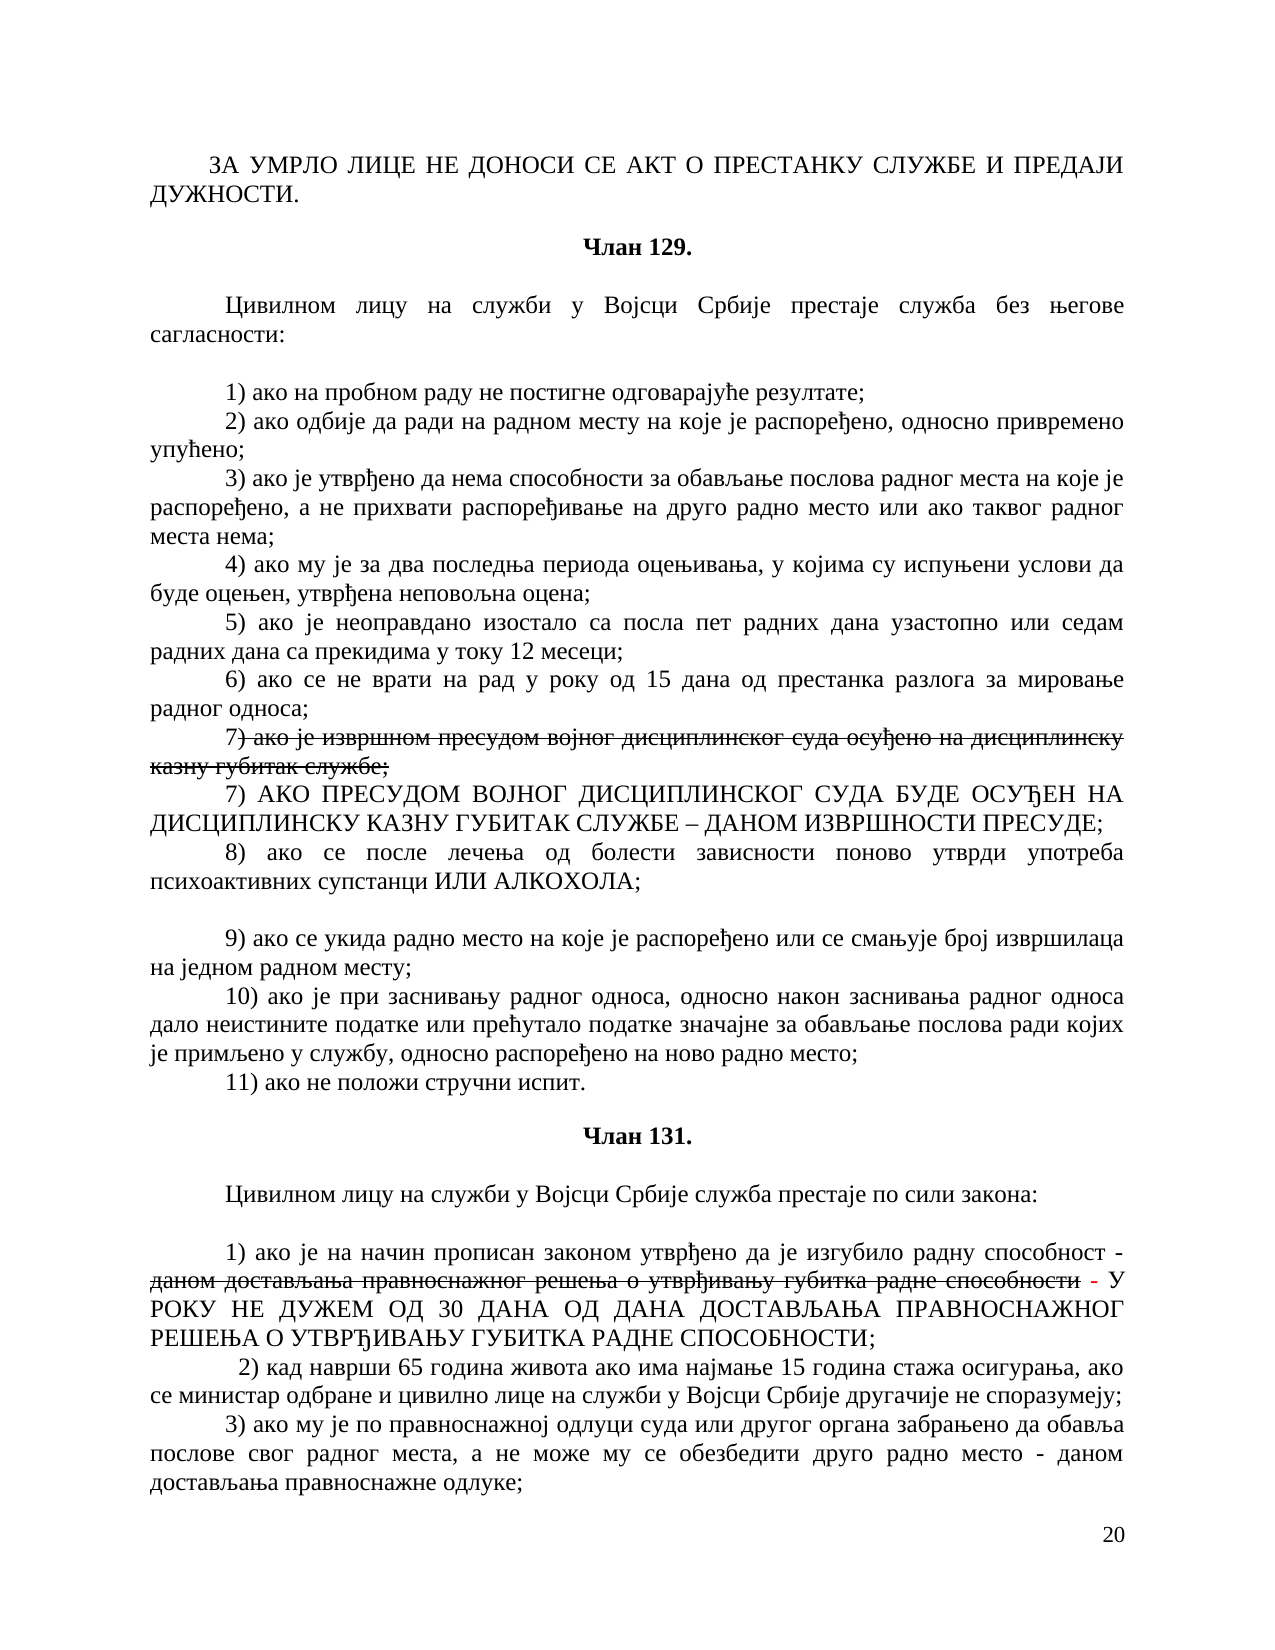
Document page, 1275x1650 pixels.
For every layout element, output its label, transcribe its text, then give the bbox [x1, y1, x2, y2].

text 7) ако је извршном пресудом војног дисциплинског суда осуђено на дисциплинску казну губитак службе; [150, 722, 1125, 779]
text Цивилном лицу на служби у Војсци Србије престаје служба без његове сагласности: [150, 290, 1125, 348]
text 7) АКО ПРЕСУДОМ ВОЈНОГ ДИСЦИПЛИНСКОГ СУДА БУДЕ ОСУЂЕН НА ДИСЦИПЛИНСКУ КАЗНУ ГУБИТАК СЛУЖБЕ – ДАНОМ ИЗВРШНОСТИ ПРЕСУДЕ; [150, 779, 1125, 837]
text 1) ако на пробном раду не постигне одговарајуће резултате; [150, 377, 1125, 406]
text Члан 129. [150, 232, 1125, 261]
text 1) ако је на начин прописан законом утврђено да је изгубило радну способност - даном достављања правноснажног решења о утврђивању губитка радне способности - У РОКУ НЕ ДУЖЕМ ОД 30 ДАНА ОД ДАНА ДОСТАВЉАЊА ПРАВНОСНАЖНОГ РЕШЕЊА О УТВРЂИВАЊУ ГУБИТКА РАДНЕ СПОСОБНОСТИ; [150, 1237, 1125, 1352]
text 4) ако му је за два последња периода оцењивања, у којима су испуњени услови да буде оцењен, утврђена неповољна оцена; [150, 549, 1125, 607]
text ЗА УМРЛО ЛИЦЕ НЕ ДОНОСИ СЕ АКТ О ПРЕСТАНКУ СЛУЖБЕ И ПРЕДАЈИ ДУЖНОСТИ. [150, 150, 1125, 207]
text 9) ако се укида радно место на које је распоређено или се смањује број извршилаца на једном радном месту; [150, 923, 1125, 981]
text 8) ако се после лечења од болести зависности поново утврди употреба психоактивних супстанци ИЛИ АЛКОХОЛА; [150, 837, 1125, 894]
text 3) ако му је по правноснажној одлуци суда или другог органа забрањено да обавља послове свог радног места, а не може му се обезбедити друго радно место - даном достављања правноснажне одлуке; [150, 1409, 1125, 1495]
text 11) ако не положи стручни испит. [150, 1067, 1125, 1096]
text 10) ако је при заснивању радног односа, односно након заснивања радног односа дало неистините податке или прећутало податке значајне за обављање послова ради којих је примљено у службу, односно распоређено на ново радно место; [150, 981, 1125, 1067]
text 2) ако одбије да ради на радном месту на које је распоређено, односно привремено упућено; [150, 406, 1125, 463]
text Цивилном лицу на служби у Војсци Србије служба престаје по сили закона: [150, 1179, 1125, 1207]
text 2) кад наврши 65 година живота ако има најмање 15 година стажа осигурања, ако се министар одбране и цивилно лице на служби у Војсци Србије другачије не споразумеју; [150, 1352, 1125, 1409]
text Члан 131. [150, 1121, 1125, 1149]
text 5) ако је неоправдано изостало са посла пет радних дана узастопно или седам радних дана са прекидима у току 12 месеци; [150, 607, 1125, 664]
text 6) ако се не врати на рад у року од 15 дана од престанка разлога за мировање радног односа; [150, 664, 1125, 722]
text 3) ако је утврђено да нема способности за обављање послова радног места на које је распоређено, а не прихвати распоређивање на друго радно место или ако таквог радног места нема; [150, 463, 1125, 549]
